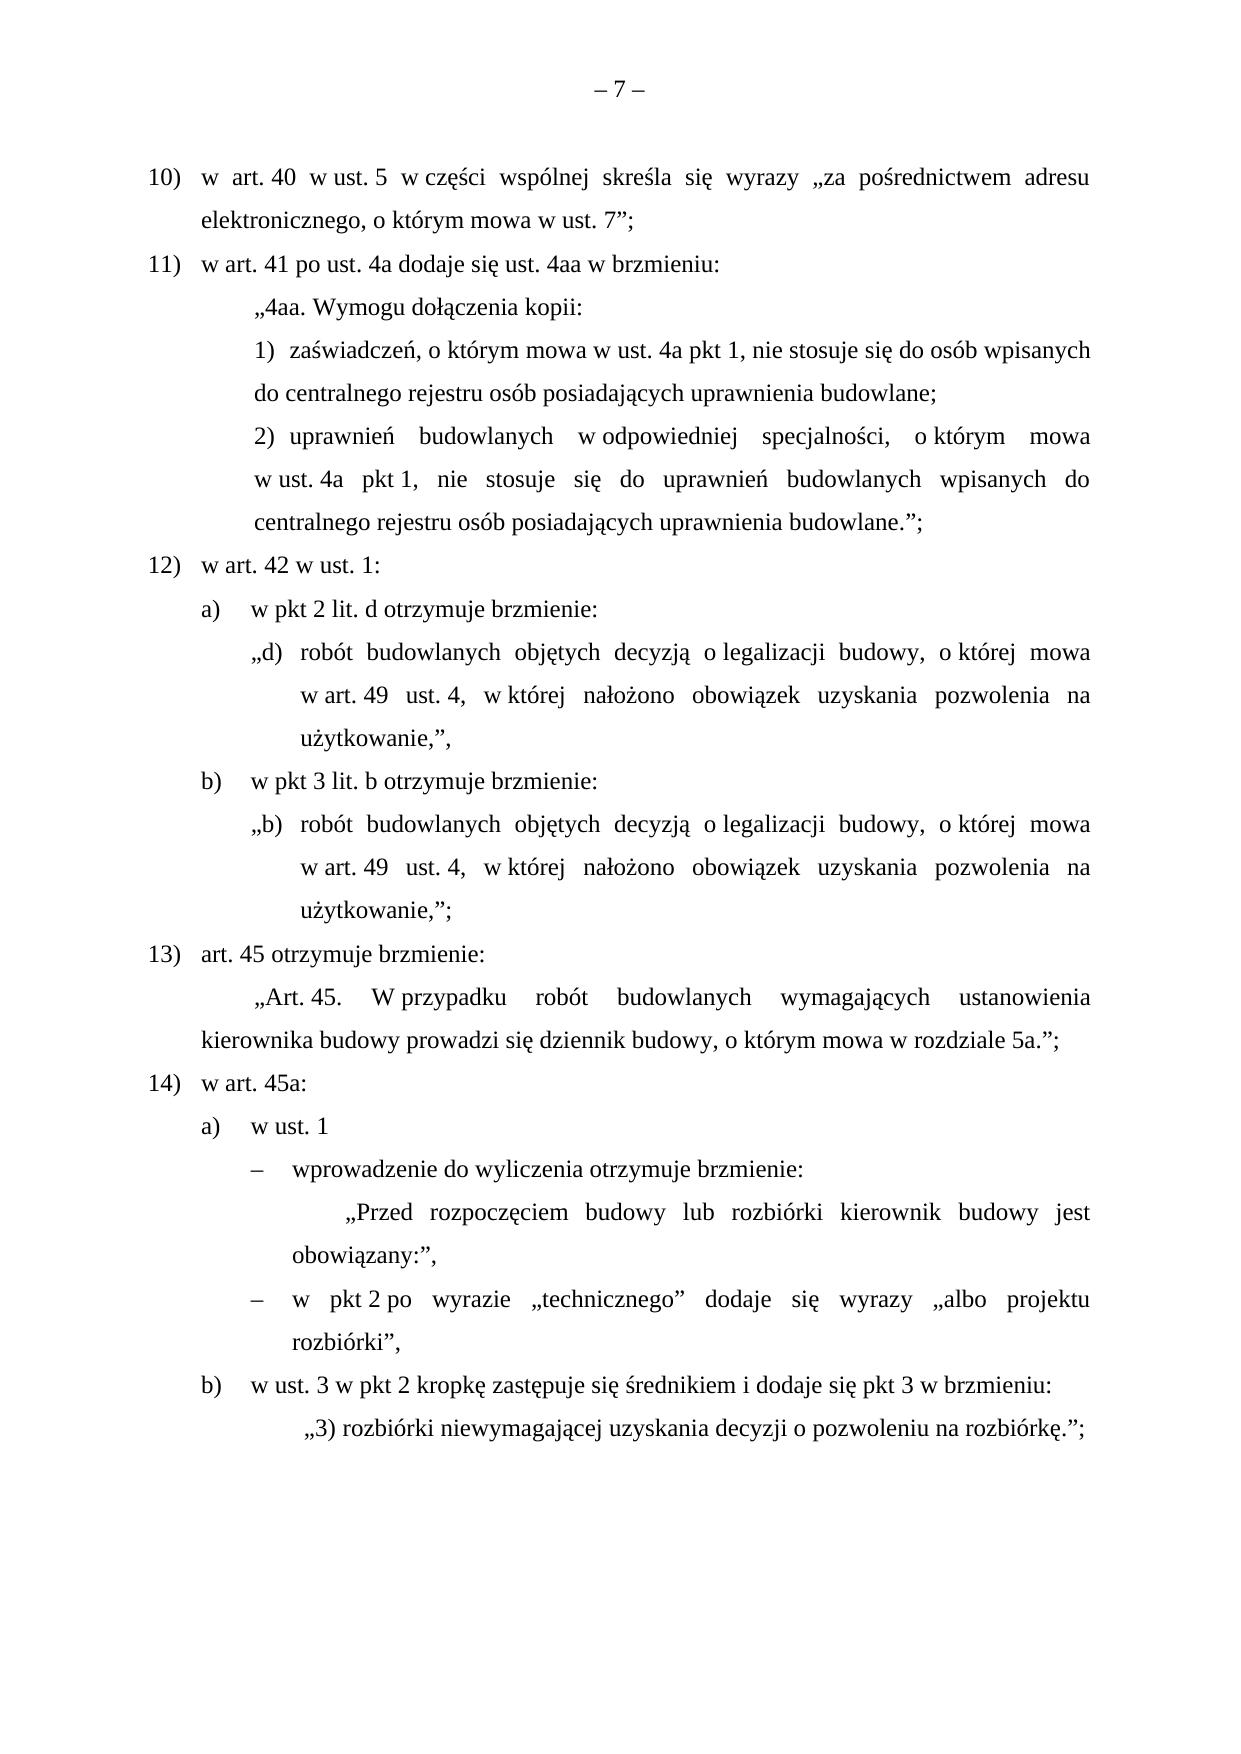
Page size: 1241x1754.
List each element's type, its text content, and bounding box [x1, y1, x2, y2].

text b) w ust. 3 w pkt 2 kropkę zastępuje się średnikiem i dodaje się pkt 3 w brzmieniu: [201, 1370, 1091, 1399]
text 2) uprawnień budowlanych w odpowiedniej specjalności, o którym mowa w ust. 4a pkt 1, nie stosuje się do uprawnień budowlanych wpisanych do centralnego rejestru osób posiadających uprawnienia budowlane.”; [254, 421, 1091, 536]
text 10) w art. 40 w ust. 5 w części wspólnej skreśla się wyrazy „za pośrednictwem adresu elektronicznego, o którym mowa w ust. 7”; [148, 162, 1091, 234]
text 1) zaświadczeń, o którym mowa w ust. 4a pkt 1, nie stosuje się do osób wpisanych do centralnego rejestru osób posiadających uprawnienia budowlane; [254, 335, 1091, 407]
text – wprowadzenie do wyliczenia otrzymuje brzmienie: [251, 1154, 1091, 1183]
text „3) rozbiórki niewymagającej uzyskania decyzji o pozwoleniu na rozbiórkę.”; [304, 1413, 1091, 1442]
text „d) robót budowlanych objętych decyzją o legalizacji budowy, o której mowa w art. 49 ust. 4, w której nałożono obowiązek uzyskania pozwolenia na użytkowanie,”, [251, 637, 1091, 752]
text a) w pkt 2 lit. d otrzymuje brzmienie: [201, 594, 1091, 622]
text 14) w art. 45a: [148, 1068, 1091, 1097]
text „4aa. Wymogu dołączenia kopii: [201, 292, 1091, 321]
text 11) w art. 41 po ust. 4a dodaje się ust. 4aa w brzmieniu: [148, 249, 1091, 277]
text „b) robót budowlanych objętych decyzją o legalizacji budowy, o której mowa w art. 49 ust. 4, w której nałożono obowiązek uzyskania pozwolenia na użytkowanie,”; [251, 809, 1091, 924]
text 12) w art. 42 w ust. 1: [148, 551, 1091, 579]
text „Art. 45. W przypadku robót budowlanych wymagających ustanowienia kierownika budowy prowadzi się dziennik budowy, o którym mowa w rozdziale 5a.”; [201, 982, 1091, 1054]
text 13) art. 45 otrzymuje brzmienie: [148, 939, 1091, 967]
text a) w ust. 1 [201, 1111, 1091, 1140]
text b) w pkt 3 lit. b otrzymuje brzmienie: [201, 766, 1091, 795]
text – w pkt 2 po wyrazie „technicznego” dodaje się wyrazy „albo projektu rozbiórki”, [251, 1284, 1091, 1356]
text „Przed rozpoczęciem budowy lub rozbiórki kierownik budowy jest obowiązany:”, [292, 1197, 1091, 1269]
